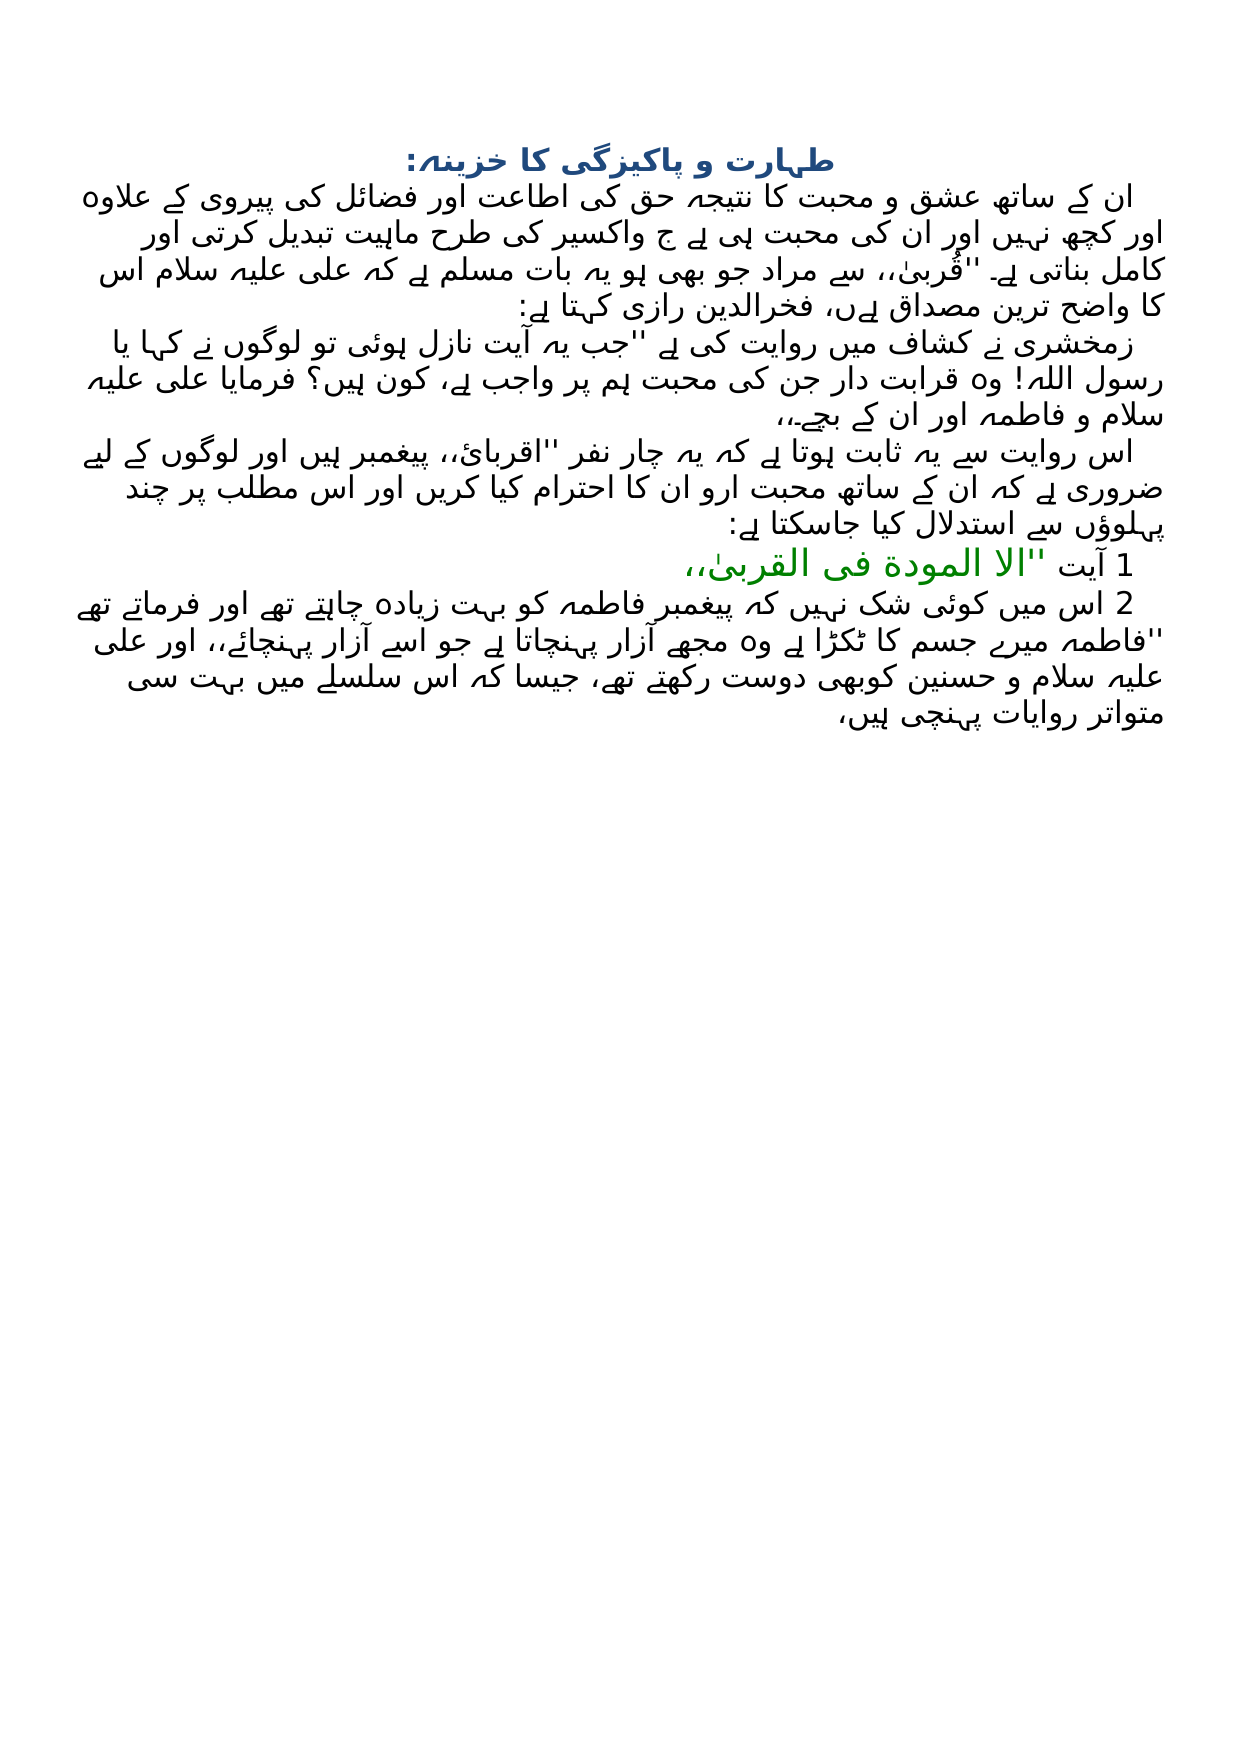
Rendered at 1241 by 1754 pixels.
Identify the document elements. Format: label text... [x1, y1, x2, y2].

subtitle طہارت و پاکیزگی کا خزینہ: [75, 142, 1165, 178]
text 1 آیت ''الا المودة فی القربیٰ،، [75, 542, 1165, 586]
text 2 اس میں کوئی شک نہیں کہ پیغمبر فاطمہ کو بہت زیادہ چاہتے تھے اور فرماتے تھے ''فاطمہ میرے جسم کا ٹکڑا ہے وہ مجھے آزار پہنچاتا ہے جو اسے آزار پہنچائے،، اور علی علیہ سلام و حسنین کوبھی دوست رکھتے تھے، جیسا کہ اس سلسلے میں بہت سی متواتر روایات پہنچی ہیں، [75, 586, 1165, 731]
text زمخشری نے کشاف میں روایت کی ہے ''جب یہ آیت نازل ہوئی تو لوگوں نے کہا یا رسول اللہ! وہ قرابت دار جن کی محبت ہم پر واجب ہے، کون ہیں؟ فرمایا علی علیہ سلام و فاطمہ اور ان کے بچے۔،، [75, 324, 1165, 433]
text ان کے ساتھ عشق و محبت کا نتیجہ حق کی اطاعت اور فضائل کی پیروی کے علاوہ اور کچھ نہیں اور ان کی محبت ہی ہے ج واکسیر کی طرح ماہیت تبدیل کرتی اور کامل بناتی ہے۔ ''قُربیٰ،، سے مراد جو بھی ہو یہ بات مسلم ہے کہ علی علیہ سلام اس کا واضح ترین مصداق ہےں، فخرالدین رازی کہتا ہے: [75, 178, 1165, 324]
text اس روایت سے یہ ثابت ہوتا ہے کہ یہ چار نفر ''اقربائ،، پیغمبر ہیں اور لوگوں کے لیے ضروری ہے کہ ان کے ساتھ محبت ارو ان کا احترام کیا کریں اور اس مطلب پر چند پہلوؤں سے استدلال کیا جاسکتا ہے: [75, 433, 1165, 542]
